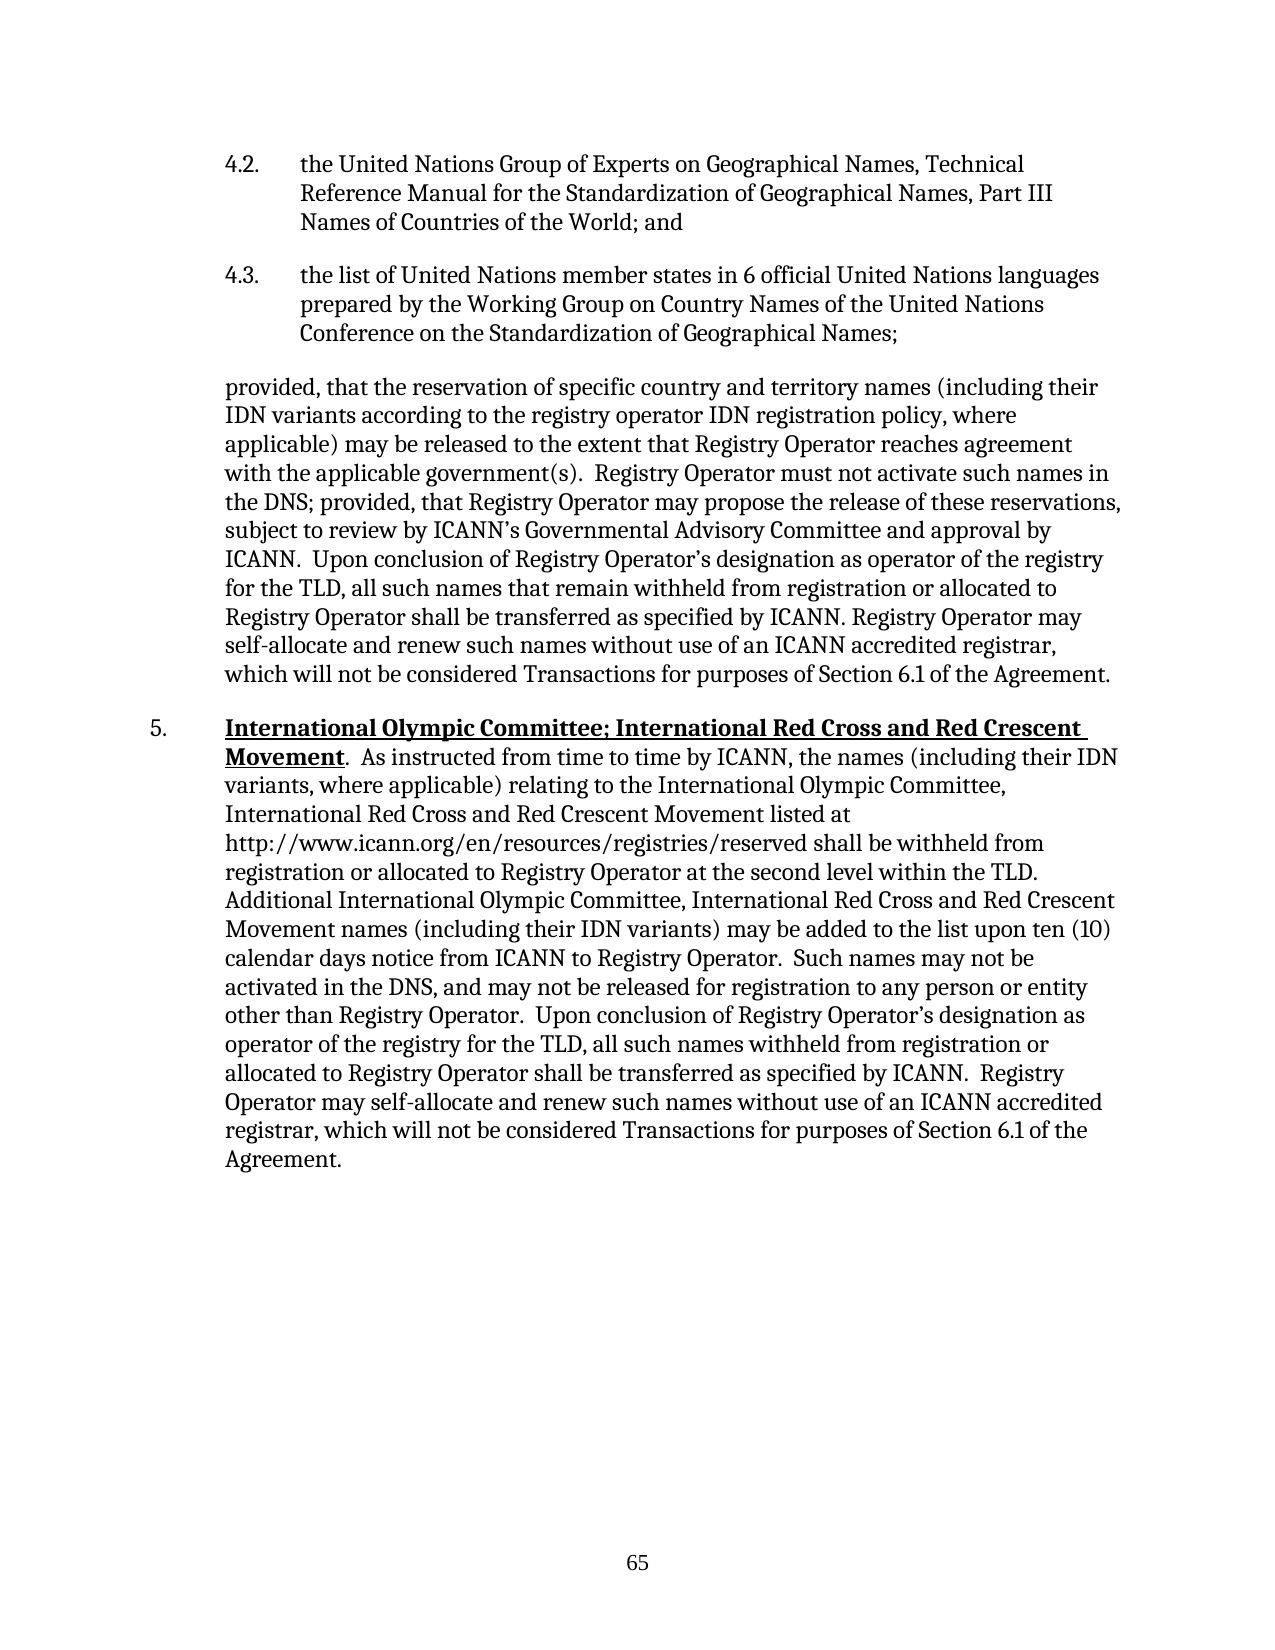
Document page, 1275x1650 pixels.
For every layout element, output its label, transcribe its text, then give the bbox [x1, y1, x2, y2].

text provided, that the reservation of specific country and territory names (including their IDN variants according to the registry operator IDN registration policy, where applicable) may be released to the extent that Registry Operator reaches agreement with the applicable government(s). Registry Operator must not activate such names in the DNS; provided, that Registry Operator may propose the release of these reservations, subject to review by ICANN’s Governmental Advisory Committee and approval by ICANN. Upon conclusion of Registry Operator’s designation as operator of the registry for the TLD, all such names that remain withheld from registration or allocated to Registry Operator shall be transferred as specified by ICANN. Registry Operator may self-allocate and renew such names without use of an ICANN accredited registrar, which will not be considered Transactions for purposes of Section 6.1 of the Agreement. [225, 372, 1125, 689]
text the United Nations Group of Experts on Geographical Names, Technical Reference Manual for the Standardization of Geographical Names, Part III Names of Countries of the World; and [225, 150, 1125, 236]
text 5. International Olympic Committee; International Red Cross and Red Crescent Movement. As instructed from time to time by ICANN, the names (including their IDN variants, where applicable) relating to the International Olympic Committee, International Red Cross and Red Crescent Movement listed at http://www.icann.org/en/resources/registries/reserved shall be withheld from registration or allocated to Registry Operator at the second level within the TLD. Additional International Olympic Committee, International Red Cross and Red Crescent Movement names (including their IDN variants) may be added to the list upon ten (10) calendar days notice from ICANN to Registry Operator. Such names may not be activated in the DNS, and may not be released for registration to any person or entity other than Registry Operator. Upon conclusion of Registry Operator’s designation as operator of the registry for the TLD, all such names withheld from registration or allocated to Registry Operator shall be transferred as specified by ICANN. Registry Operator may self-allocate and renew such names without use of an ICANN accredited registrar, which will not be considered Transactions for purposes of Section 6.1 of the Agreement. [150, 714, 1125, 1174]
text the list of United Nations member states in 6 official United Nations languages prepared by the Working Group on Country Names of the United Nations Conference on the Standardization of Geographical Names; [225, 261, 1125, 347]
